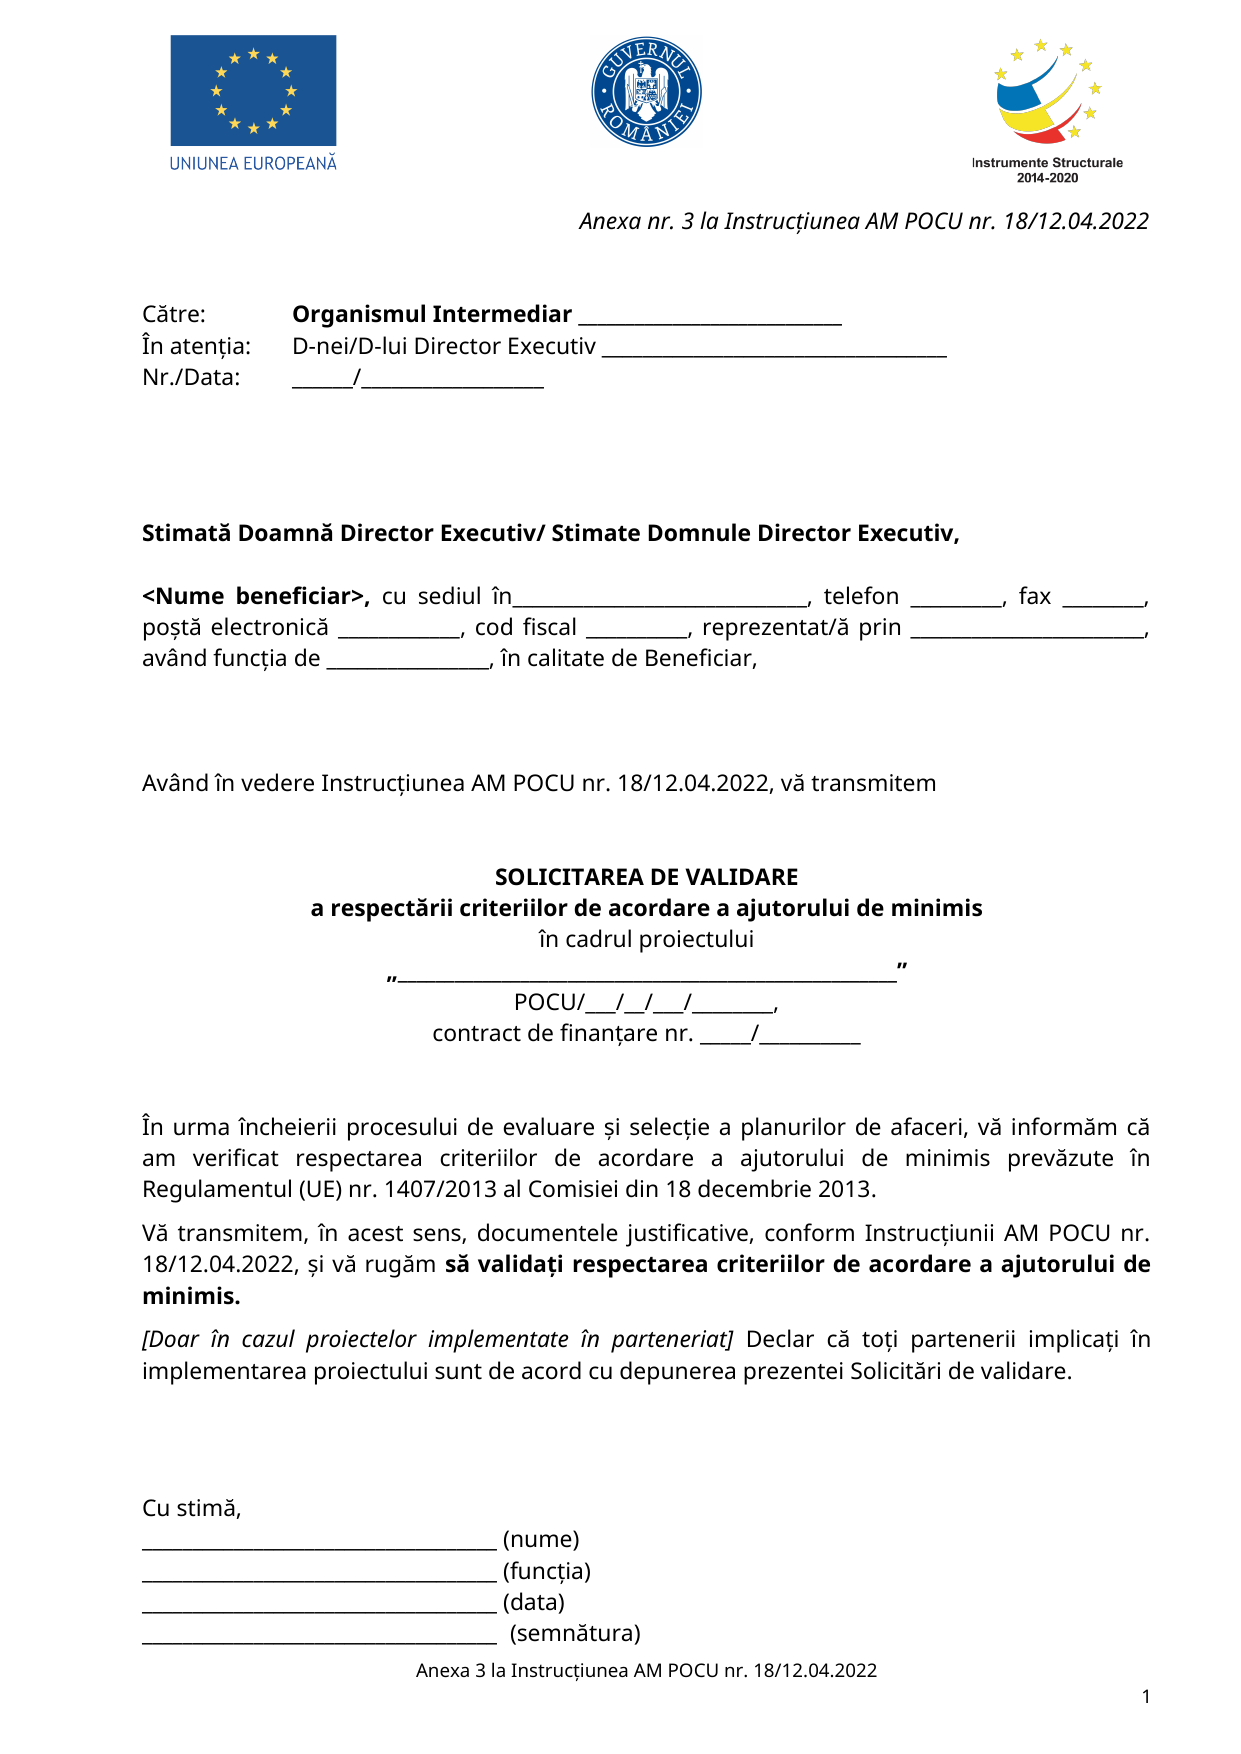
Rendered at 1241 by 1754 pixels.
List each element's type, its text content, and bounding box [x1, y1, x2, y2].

text În urma încheierii procesului de evaluare și selecție a planurilor de afaceri, vă informăm că am verificat respectarea criteriilor de acordare a ajutorului de minimis prevăzute în Regulamentul (UE) nr. 1407/2013 al Comisiei din 18 decembrie 2013. [142, 1111, 1152, 1204]
text a respectării criteriilor de acordare a ajutorului de minimis [142, 892, 1152, 923]
text <Nume beneficiar>, cu sediul în_____________________________, telefon _________, fax ________, poștă electronică ____________, cod fiscal __________, reprezentat/ă prin _______________________, având funcția de ________________, în calitate de Beneficiar, [142, 579, 1152, 673]
text În atenția: D-nei/D-lui Director Executiv __________________________________ [142, 329, 1152, 361]
text Având în vedere Instrucțiunea AM POCU nr. 18/12.04.2022, vă transmitem [142, 767, 1152, 798]
text SOLICITAREA DE VALIDARE [142, 861, 1152, 892]
text „_____________________________________________________” [142, 954, 1152, 986]
picture [972, 35, 1123, 186]
text Vă transmitem, în acest sens, documentele justificative, conform Instrucțiunii AM POCU nr. 18/12.04.2022, și vă rugăm să validați respectarea criteriilor de acordare a ajutorului de minimis. [142, 1217, 1152, 1311]
text Anexa nr. 3 la Instrucțiunea AM POCU nr. 18/12.04.2022 [142, 204, 1152, 236]
text POCU/___/__/___/________, [142, 986, 1152, 1017]
text în cadrul proiectului [142, 923, 1152, 954]
text Stimată Doamnă Director Executiv/ Stimate Domnule Director Executiv, [142, 517, 1152, 548]
text contract de finanțare nr. _____/__________ [142, 1017, 1152, 1048]
text ___________________________________ (semnătura) [142, 1617, 504, 1648]
text [Doar în cazul proiectelor implementate în parteneriat] Declar că toți partenerii implicați în implementarea proiectului sunt de acord cu depunerea prezentei Solicitări de validare. [142, 1323, 1152, 1386]
picture [590, 35, 703, 148]
text ___________________________________ (nume) [142, 1523, 1152, 1554]
text ___________________________________ (semnătura) [510, 1617, 1152, 1648]
text Cu stimă, [142, 1492, 1152, 1523]
text Nr./Data: ______/__________________ [142, 361, 1152, 392]
picture [170, 35, 337, 170]
text Către: Organismul Intermediar ____________________________ [142, 298, 1152, 329]
text ___________________________________ (funcția) [142, 1554, 1152, 1586]
text ___________________________________ (data) [142, 1586, 1152, 1617]
